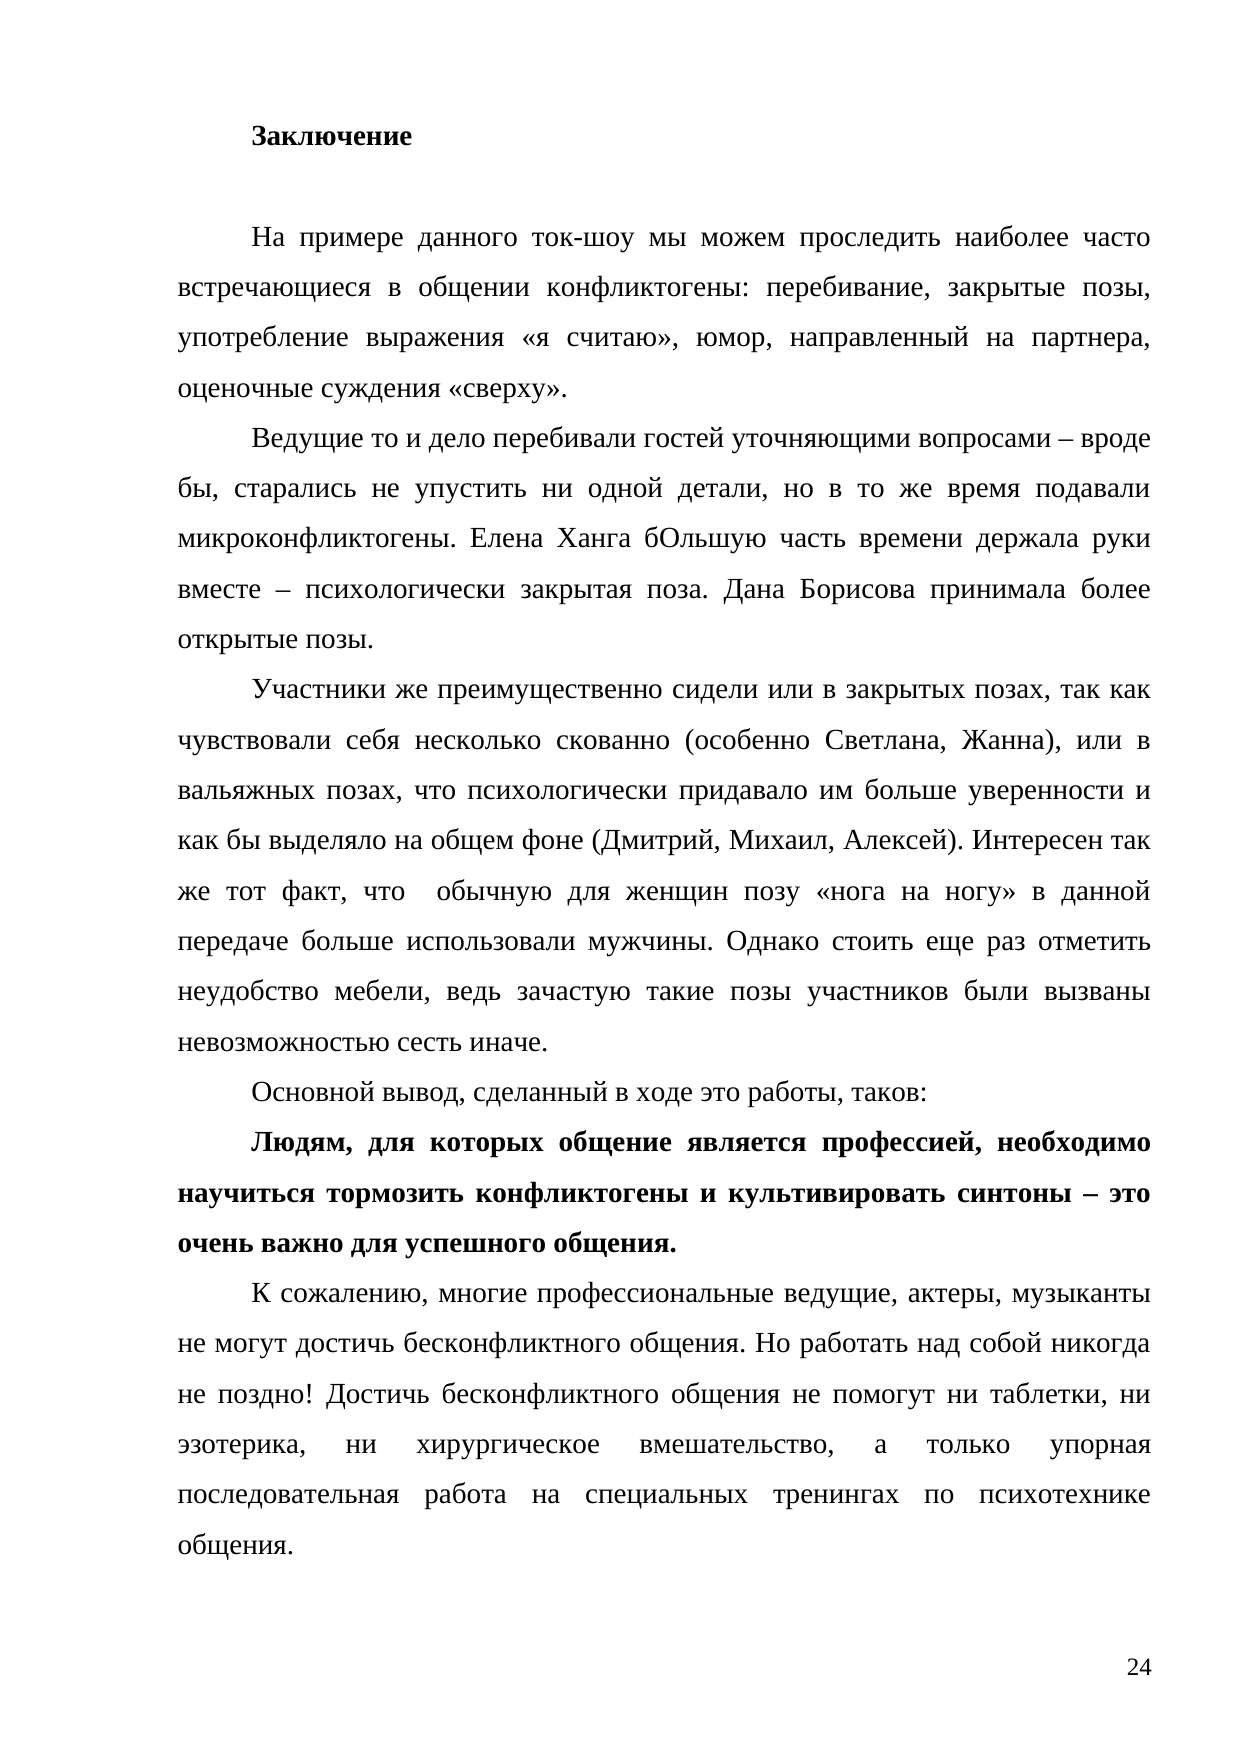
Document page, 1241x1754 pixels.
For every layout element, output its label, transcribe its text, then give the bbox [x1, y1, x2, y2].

text Людям, для которых общение является профессией, необходимо научиться тормозить конфликтогены и культивировать синтоны – это очень важно для успешного общения. [177, 1124, 1152, 1258]
text На примере данного ток-шоу мы можем проследить наиболее часто встречающиеся в общении конфликтогены: перебивание, закрытые позы, употребление выражения «я считаю», юмор, направленный на партнера, оценочные суждения «сверху». [177, 219, 1152, 403]
text Участники же преимущественно сидели или в закрытых позах, так как чувствовали себя несколько скованно (особенно Светлана, Жанна), или в вальяжных позах, что психологически придавало им больше уверенности и как бы выделяло на общем фоне (Дмитрий, Михаил, Алексей). Интересен так же тот факт, что обычную для женщин позу «нога на ногу» в данной передаче больше использовали мужчины. Однако стоить еще раз отметить неудобство мебели, ведь зачастую такие позы участников были вызваны невозможностью сесть иначе. [177, 672, 1152, 1057]
text Основной вывод, сделанный в ходе это работы, таков: [177, 1074, 1152, 1108]
text Заключение [177, 118, 1152, 152]
text Ведущие то и дело перебивали гостей уточняющими вопросами – вроде бы, старались не упустить ни одной детали, но в то же время подавали микроконфликтогены. Елена Ханга бОльшую часть времени держала руки вместе – психологически закрытая поза. Дана Борисова принимала более открытые позы. [177, 420, 1152, 655]
text К сожалению, многие профессиональные ведущие, актеры, музыканты не могут достичь бесконфликтного общения. Но работать над собой никогда не поздно! Достичь бесконфликтного общения не помогут ни таблетки, ни эзотерика, ни хирургическое вмешательство, а только упорная последовательная работа на специальных тренингах по психотехнике общения. [177, 1275, 1152, 1560]
